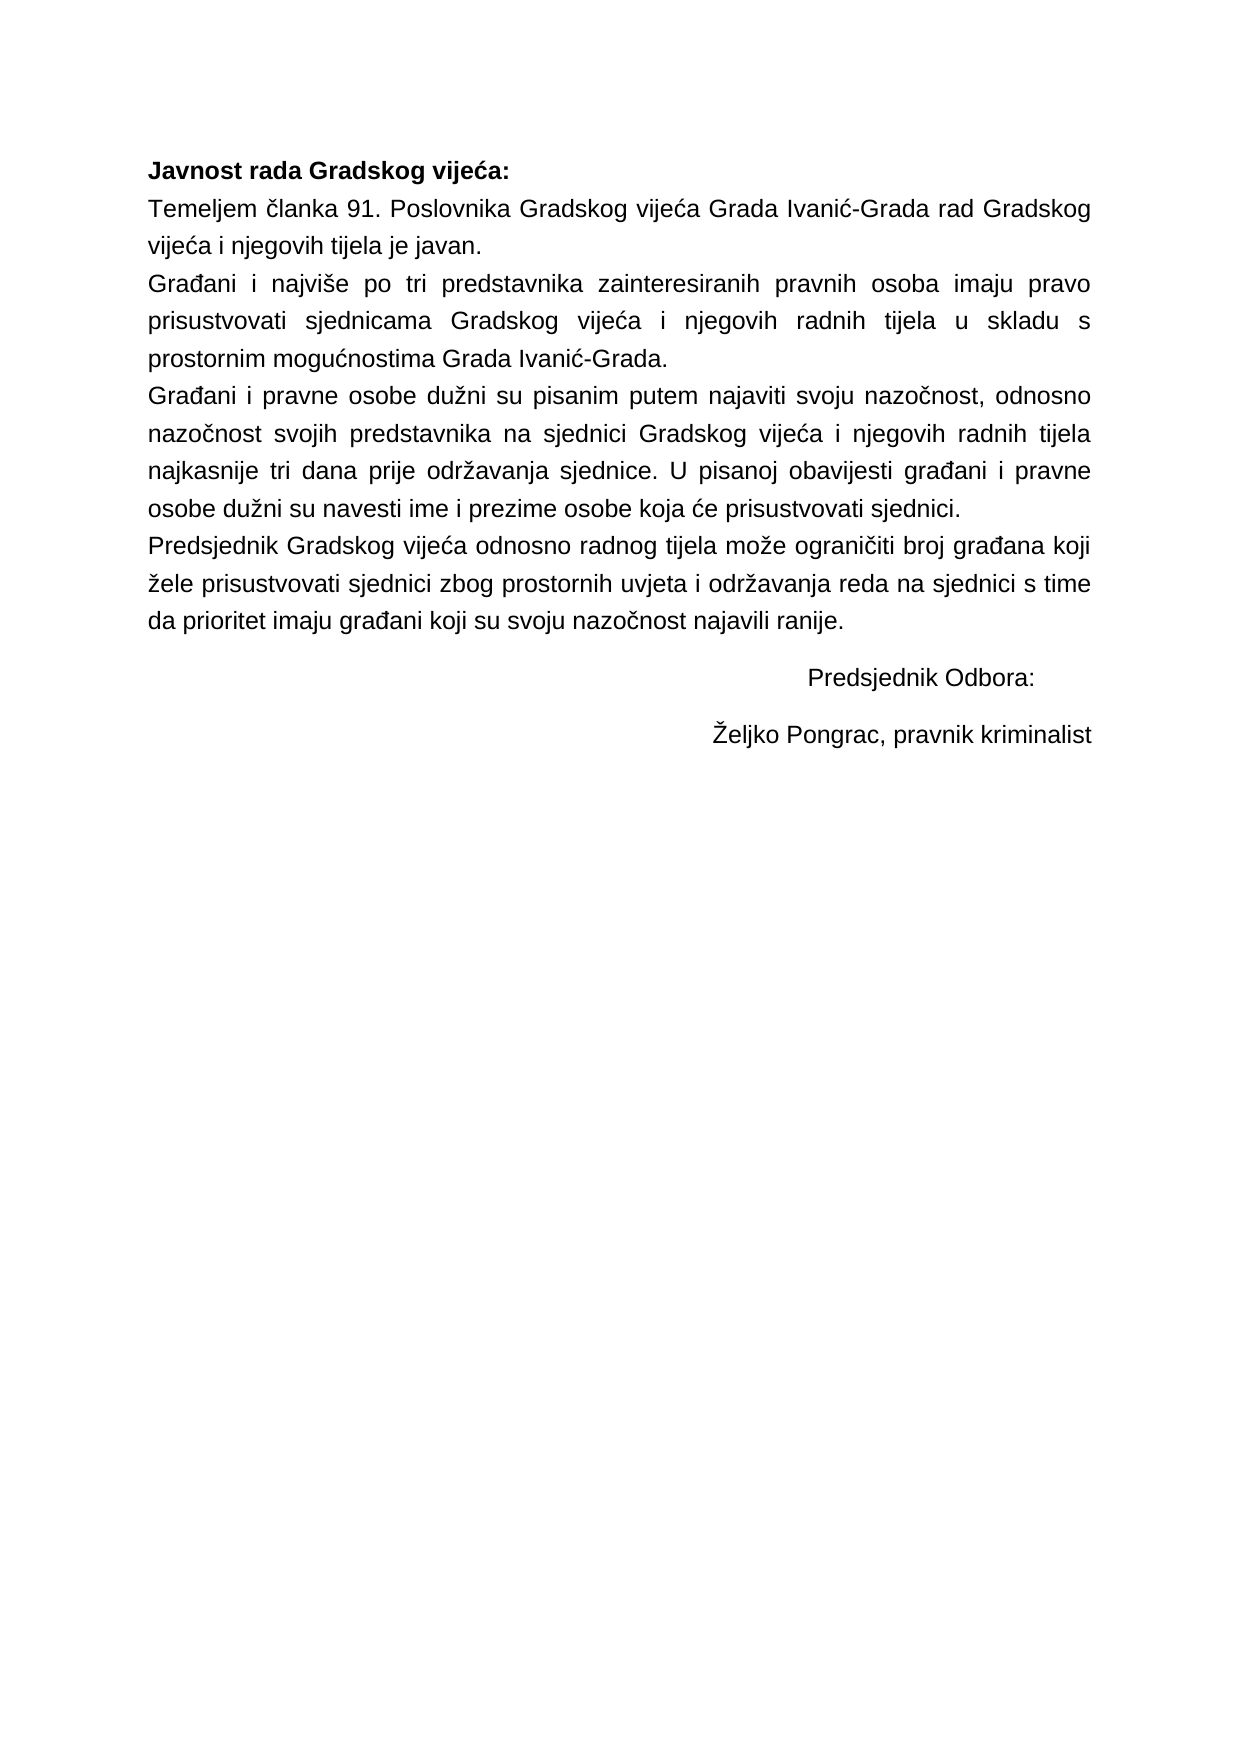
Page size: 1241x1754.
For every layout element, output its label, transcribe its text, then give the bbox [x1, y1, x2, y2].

text Temeljem članka 91. Poslovnika Gradskog vijeća Grada Ivanić-Grada rad Gradskog vijeća i njegovih tijela je javan. [148, 185, 1093, 260]
text Građani i pravne osobe dužni su pisanim putem najaviti svoju nazočnost, odnosno nazočnost svojih predstavnika na sjednici Gradskog vijeća i njegovih radnih tijela najkasnije tri dana prije održavanja sjednice. U pisanoj obavijesti građani i pravne osobe dužni su navesti ime i prezime osobe koja će prisustvovati sjednici. [148, 373, 1093, 523]
text Željko Pongrac, pravnik kriminalist [148, 720, 1093, 749]
text Predsjednik Gradskog vijeća odnosno radnog tijela može ograničiti broj građana koji žele prisustvovati sjednici zbog prostornih uvjeta i održavanja reda na sjednici s time da prioritet imaju građani koji su svoju nazočnost najavili ranije. [148, 523, 1093, 635]
text Građani i najviše po tri predstavnika zainteresiranih pravnih osoba imaju pravo prisustvovati sjednicama Gradskog vijeća i njegovih radnih tijela u skladu s prostornim mogućnostima Grada Ivanić-Grada. [148, 260, 1093, 373]
text Predsjednik Odbora: [148, 663, 1093, 692]
text Javnost rada Gradskog vijeća: [148, 148, 1093, 185]
